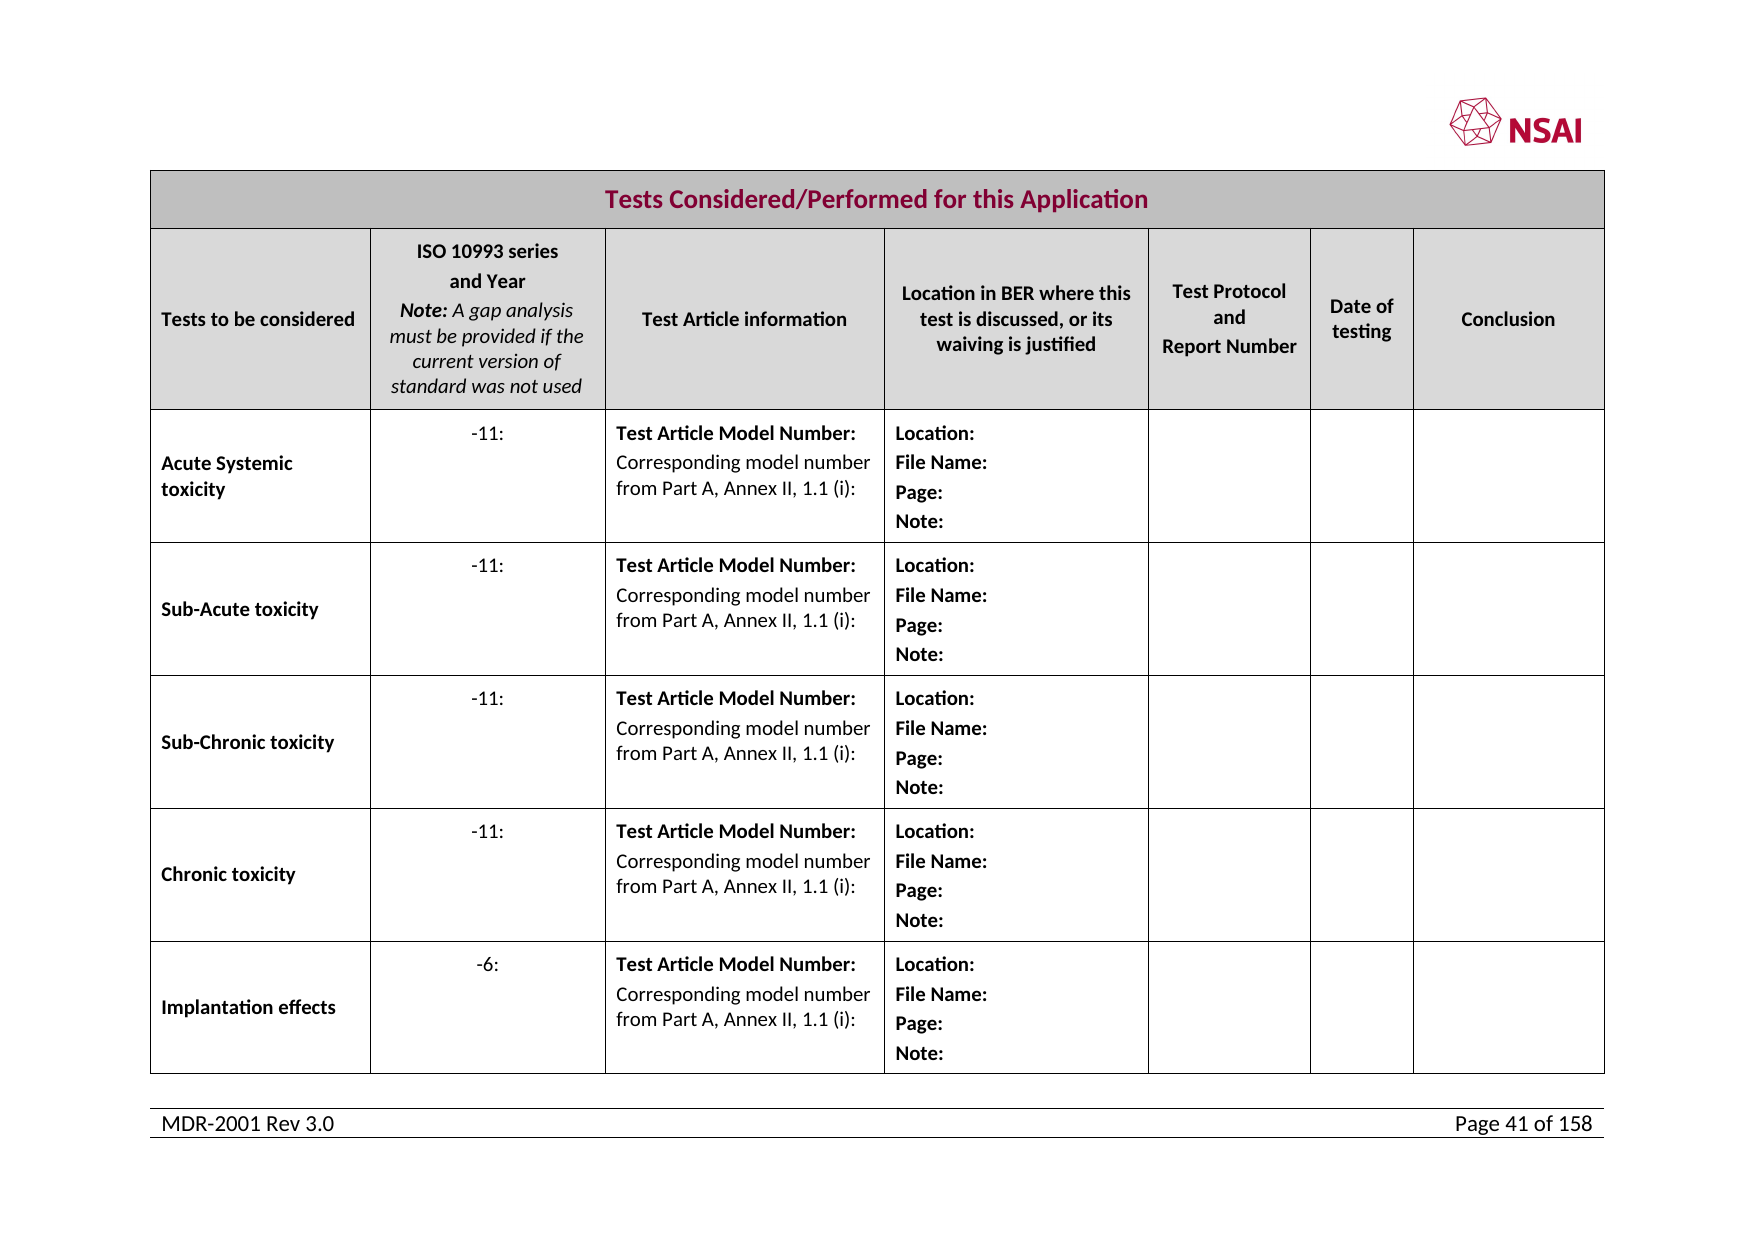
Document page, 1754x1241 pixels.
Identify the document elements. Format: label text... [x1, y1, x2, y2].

table_cell [1414, 942, 1604, 1073]
table_cell [1311, 676, 1413, 808]
table_cell [1149, 543, 1310, 675]
table_cell Test Article Model Number: Corresponding model number from Part A, Annex II, 1.1 (i): [606, 942, 884, 1073]
table_cell [1311, 543, 1413, 675]
table_cell -11: [371, 809, 605, 941]
table_cell ISO 10993 series and Year Note: A gap analysis must be provided if the current version of standard was not used [371, 229, 605, 409]
table_cell Location in BER where this test is discussed, or its waiving is justified [885, 229, 1148, 409]
table_cell Tests to be considered [151, 229, 370, 409]
table_cell -11: [371, 543, 605, 675]
table_cell Sub-Chronic toxicity [151, 676, 370, 808]
table_cell [1149, 942, 1310, 1073]
table_cell Sub-Acute toxicity [151, 543, 370, 675]
table_cell [1149, 676, 1310, 808]
table_cell [1311, 809, 1413, 941]
table_cell Test Article Model Number: Corresponding model number from Part A, Annex II, 1.1 (i): [606, 809, 884, 941]
table_cell [1311, 410, 1413, 542]
table_cell Location: File Name: Page: Note: [885, 410, 1148, 542]
table_cell [1414, 809, 1604, 941]
table_cell Acute Systemic toxicity [151, 410, 370, 542]
table_header Tests Considered/Performed for this Application [151, 171, 1604, 228]
table_cell -11: [371, 410, 605, 542]
table_cell Implantation effects [151, 942, 370, 1073]
table_cell Test Article Model Number: Corresponding model number from Part A, Annex II, 1.1 (i): [606, 543, 884, 675]
table_cell Date of testing [1311, 229, 1413, 409]
table_cell [1149, 809, 1310, 941]
table_cell [1414, 410, 1604, 542]
table_cell [1311, 942, 1413, 1073]
table_cell Chronic toxicity [151, 809, 370, 941]
table_cell [1414, 543, 1604, 675]
table_cell [1149, 410, 1310, 542]
table_cell Location: File Name: Page: Note: [885, 543, 1148, 675]
table_cell Location: File Name: Page: Note: [885, 809, 1148, 941]
picture [1425, 73, 1604, 170]
table_cell Conclusion [1414, 229, 1604, 409]
table_cell Test Article Model Number: Corresponding model number from Part A, Annex II, 1.1 (i): [606, 410, 884, 542]
table_cell [1414, 676, 1604, 808]
table_cell Test Article information [606, 229, 884, 409]
table_cell Test Protocol and Report Number [1149, 229, 1310, 409]
table_cell -6: [371, 942, 605, 1073]
table_cell Location: File Name: Page: Note: [885, 942, 1148, 1073]
table_cell Location: File Name: Page: Note: [885, 676, 1148, 808]
table_cell Test Article Model Number: Corresponding model number from Part A, Annex II, 1.1 (i): [606, 676, 884, 808]
table_cell -11: [371, 676, 605, 808]
